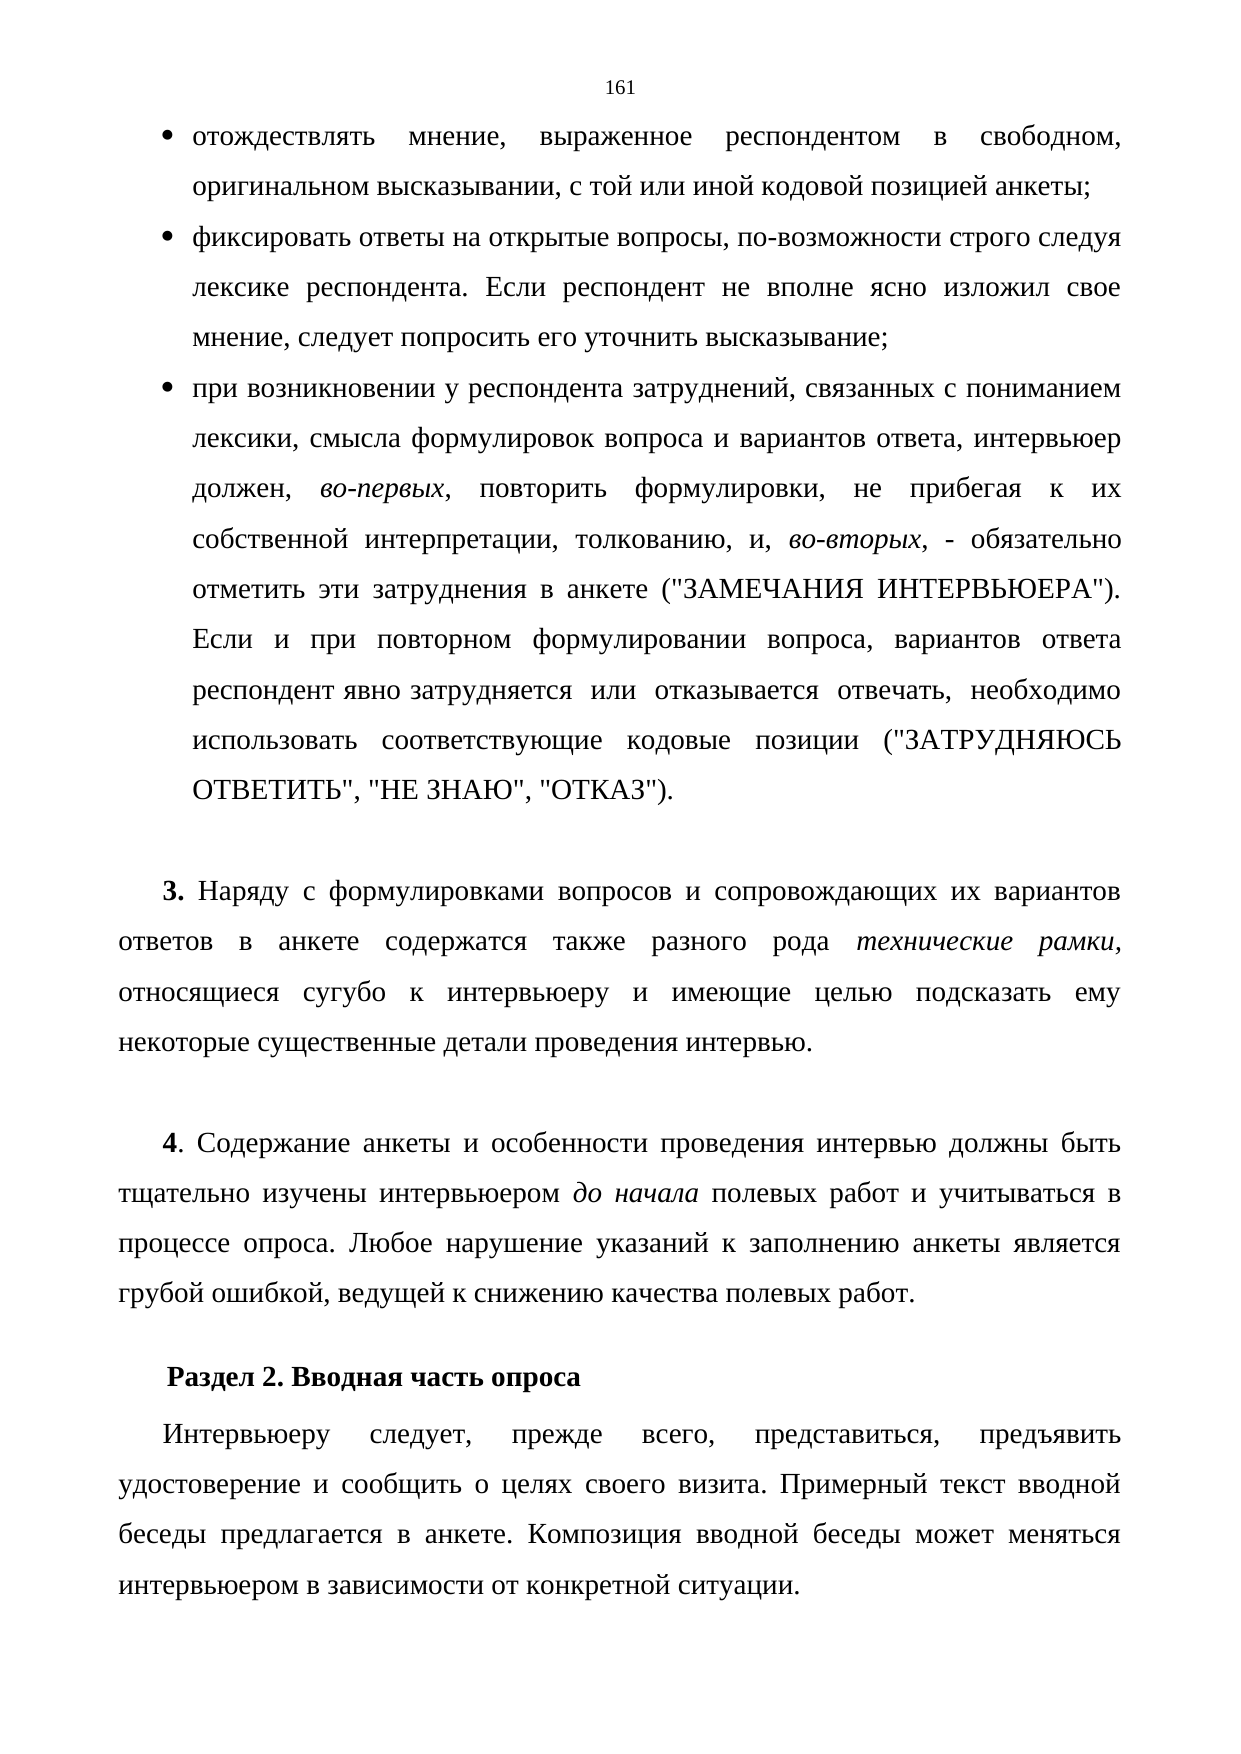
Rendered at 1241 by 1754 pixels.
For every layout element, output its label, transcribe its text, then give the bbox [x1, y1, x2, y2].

list при возникновении у респондента затруднений, связанных с пониманием лексики, смысла формулировок вопроса и вариантов ответа, интервьюер должен, во-первых, повторить формулировки, не прибегая к их собственной интерпретации, толкованию, и, во-вторых, - обязательно отметить эти затруднения в анкете ("ЗАМЕЧАНИЯ ИНТЕРВЬЮЕРА"). Если и при повторном формулировании вопроса, вариантов ответа респондент явно затрудняется или отказывается отвечать, необходимо использовать соответствующие кодовые позиции ("ЗАТРУДНЯЮСЬ ОТВЕТИТЬ", "НЕ ЗНАЮ", "ОТКАЗ"). [162, 370, 1122, 806]
text Раздел 2. Вводная часть опроса [122, 1359, 1122, 1393]
text 3. Наряду с формулировками вопросов и сопровождающих их вариантов ответов в анкете содержатся также разного рода технические рамки, относящиеся сугубо к интервьюеру и имеющие целью подсказать ему некоторые существенные детали проведения интервью. [118, 873, 1122, 1058]
list фиксировать ответы на открытые вопросы, пo-возможности строго следуя лексике респондента. Если респондент не вполне ясно изложил свое мнение, следует попросить его уточнить высказывание; [162, 219, 1122, 353]
text 4. Содержание анкеты и особенности проведения интервью должны быть тщательно изучены интервьюером до начала полевых работ и учитываться в процессе опроса. Любое нарушение указаний к заполнению анкеты является грубой ошибкой, ведущей к снижению качества полевых работ. [118, 1125, 1122, 1309]
list отождествлять мнение, выраженное респондентом в свободном, оригинальном высказывании, с той или иной кодовой позицией анкеты; [162, 118, 1122, 202]
text Интервьюеру следует, прежде всего, представиться, предъявить удостоверение и сообщить о целях своего визита. Примерный текст вводной беседы предлагается в анкете. Композиция вводной беседы может меняться интервьюером в зависимости от конкретной ситуации. [118, 1416, 1122, 1600]
